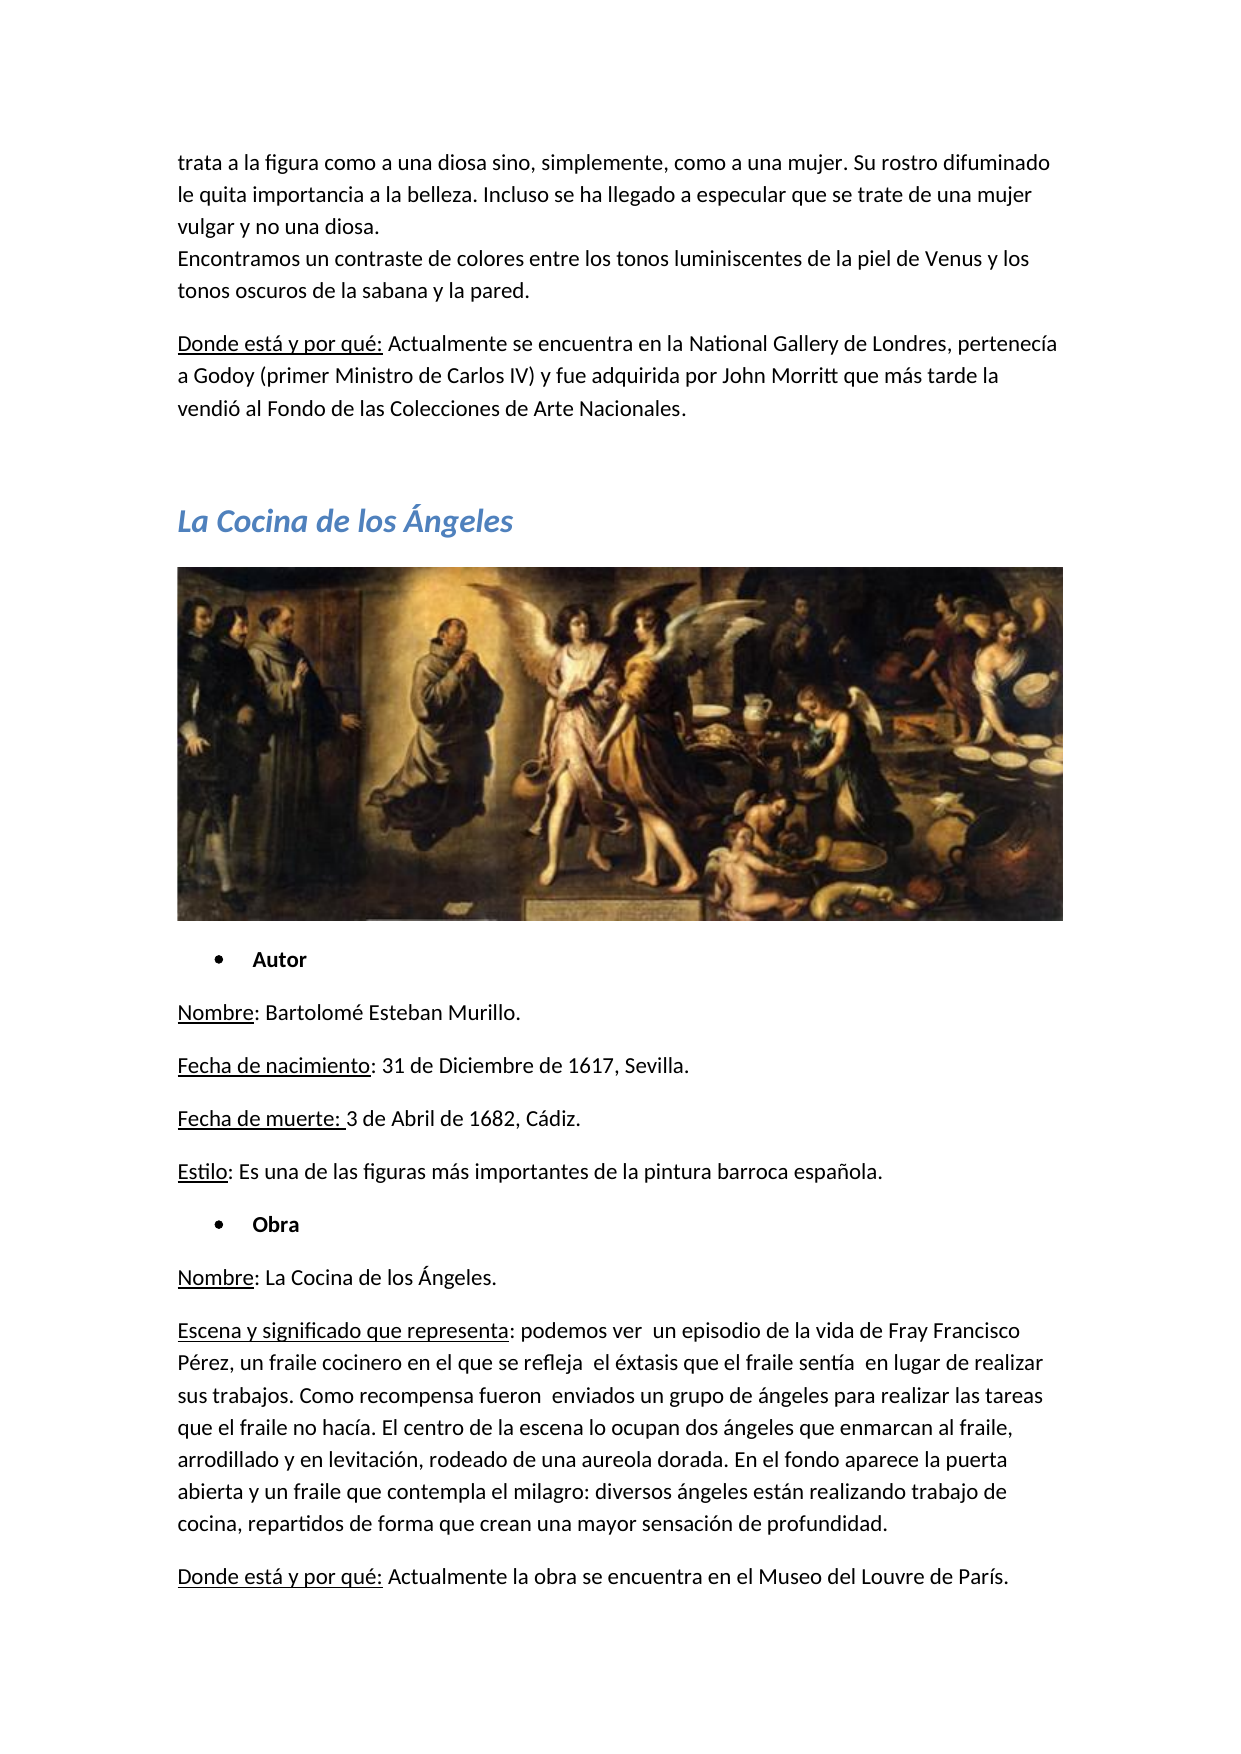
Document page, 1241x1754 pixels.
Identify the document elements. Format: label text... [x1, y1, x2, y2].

text Fecha de nacimiento: 31 de Diciembre de 1617, Sevilla. [177, 1051, 1063, 1079]
text Donde está y por qué: Actualmente se encuentra en la National Gallery de Londres, pertenecía a Godoy (primer Ministro de Carlos IV) y fue adquirida por John Morritt que más tarde la vendió al Fondo de las Colecciones de Arte Nacionales. [177, 329, 1063, 422]
text Fecha de muerte: 3 de Abril de 1682, Cádiz. [177, 1104, 1063, 1132]
text Estilo: Es una de las figuras más importantes de la pintura barroca española. [177, 1157, 1063, 1185]
text Nombre: La Cocina de los Ángeles. [177, 1263, 1063, 1291]
list Obra [215, 1210, 1063, 1238]
text La Cocina de los Ángeles [177, 500, 1063, 541]
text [177, 148, 1063, 304]
picture [177, 567, 1063, 921]
text Escena y significado que representa: podemos ver un episodio de la vida de Fray Francisco Pérez, un fraile cocinero en el que se refleja el éxtasis que el fraile sentía en lugar de realizar sus trabajos. Como recompensa fueron enviados un grupo de ángeles para realizar las tareas que el fraile no hacía. El centro de la escena lo ocupan dos ángeles que enmarcan al fraile, arrodillado y en levitación, rodeado de una aureola dorada. En el fondo aparece la puerta abierta y un fraile que contempla el milagro: diversos ángeles están realizando trabajo de cocina, repartidos de forma que crean una mayor sensación de profundidad. [177, 1316, 1063, 1537]
text Donde está y por qué: Actualmente la obra se encuentra en el Museo del Louvre de París. [177, 1562, 1063, 1591]
text Nombre: Bartolomé Esteban Murillo. [177, 998, 1063, 1026]
list Autor [215, 945, 1063, 973]
